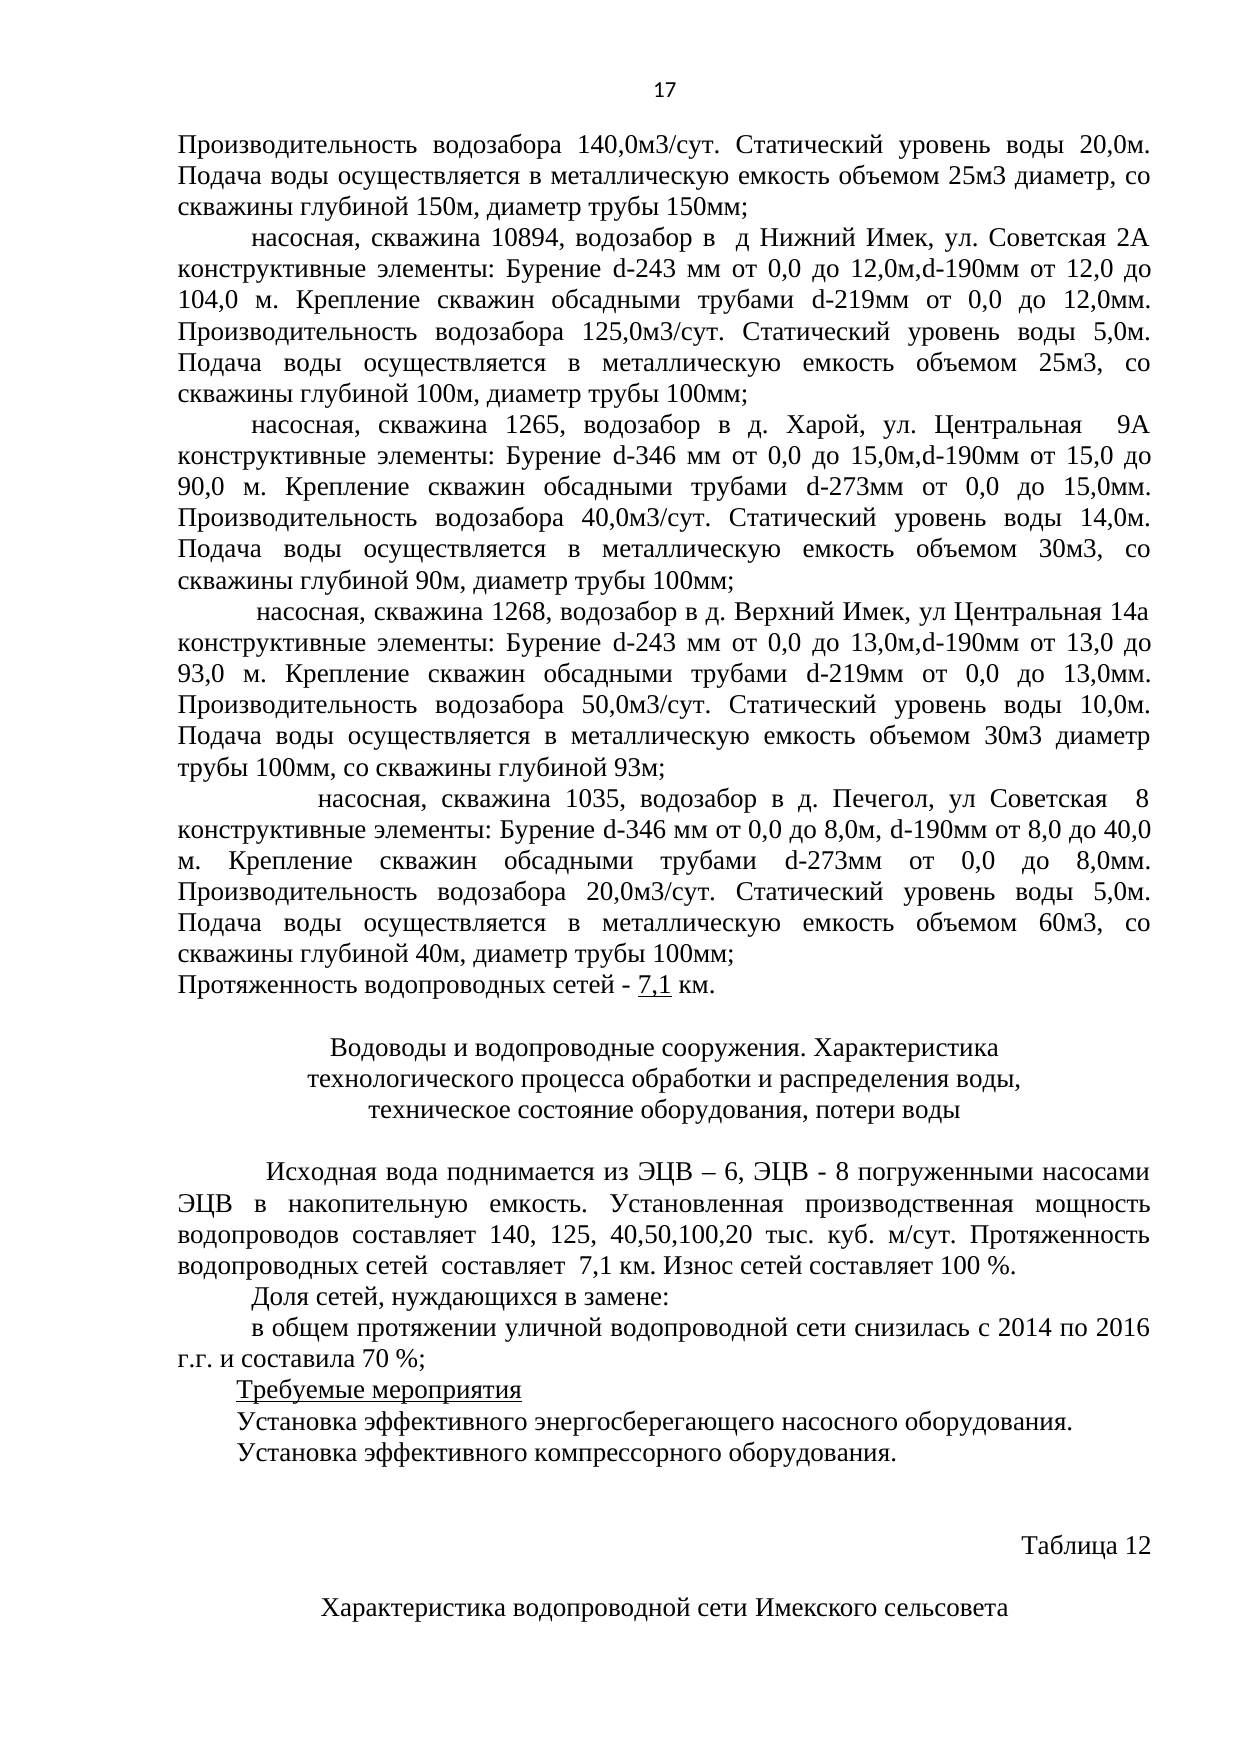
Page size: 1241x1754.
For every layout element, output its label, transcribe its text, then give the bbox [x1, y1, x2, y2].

title техническое состояние оборудования, потери воды [177, 1093, 1152, 1124]
title технологического процесса обработки и распределения воды, [177, 1062, 1152, 1093]
title Характеристика водопроводной сети Имекского сельсовета [177, 1592, 1152, 1623]
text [177, 128, 1152, 221]
text насосная, скважина 10894, водозабор в д Нижний Имек, ул. Советская 2А конструктивные элементы: Бурение d- от 0,0 до 12,0м,d-190мм от 12,0 до . Крепление скважин обсадными трубами d-219мм от 0,0 до 12,0мм. Производительность водозабора 125,0м3/сут. Статический уровень воды 5,0м. Подача воды осуществляется в металлическую емкость объемом 25м3, со скважины глубиной 100м, диаметр трубы 100мм; [177, 221, 1152, 408]
text Таблица 12 [177, 1529, 1152, 1560]
text Протяженность водопроводных сетей - 7,1 км. [177, 969, 1152, 1000]
text Исходная вода поднимается из ЭЦВ – 6, ЭЦВ - 8 погруженными насосами ЭЦВ в накопительную емкость. Установленная производственная мощность водопроводов составляет 140, 125, 40,50,100,20 тыс. куб. м/сут. Протяженность водопроводных сетей составляет 7,1 км. Износ сетей составляет 100 %. [177, 1156, 1152, 1280]
text насосная, скважина 1265, водозабор в д. Харой, ул. Центральная 9А конструктивные элементы: Бурение d- от 0,0 до 15,0м,d-190мм от 15,0 до . Крепление скважин обсадными трубами d-273мм от 0,0 до 15,0мм. Производительность водозабора 40,0м3/сут. Статический уровень воды 14,0м. Подача воды осуществляется в металлическую емкость объемом 30м3, со скважины глубиной 90м, диаметр трубы 100мм; [177, 408, 1152, 595]
text в общем протяжении уличной водопроводной сети снизилась с 2014 по 2016 г.г. и составила 70 %; [177, 1311, 1152, 1373]
text Установка эффективного компрессорного оборудования. [162, 1436, 1152, 1467]
text насосная, скважина 1035, водозабор в д. Печегол, ул Советская 8 конструктивные элементы: Бурение d- от 0,0 до 8,0м, d-190мм от 8,0 до . Крепление скважин обсадными трубами d-273мм от 0,0 до 8,0мм. Производительность водозабора 20,0м3/сут. Статический уровень воды 5,0м. Подача воды осуществляется в металлическую емкость объемом 60м3, со скважины глубиной 40м, диаметр трубы 100мм; [177, 782, 1152, 969]
text Установка эффективного энергосберегающего насосного оборудования. [162, 1405, 1152, 1436]
title Водоводы и водопроводные сооружения. Характеристика [177, 1031, 1152, 1062]
text насосная, скважина 1268, водозабор в д. Верхний Имек, ул Центральная 14а конструктивные элементы: Бурение d- от 0,0 до 13,0м,d-190мм от 13,0 до . Крепление скважин обсадными трубами d-219мм от 0,0 до 13,0мм. Производительность водозабора 50,0м3/сут. Статический уровень воды 10,0м. Подача воды осуществляется в металлическую емкость объемом 30м3 диаметр трубы 100мм, со скважины глубиной 93м; [177, 595, 1152, 782]
text Требуемые мероприятия [162, 1373, 1152, 1405]
text Доля сетей, нуждающихся в замене: [177, 1280, 1152, 1311]
